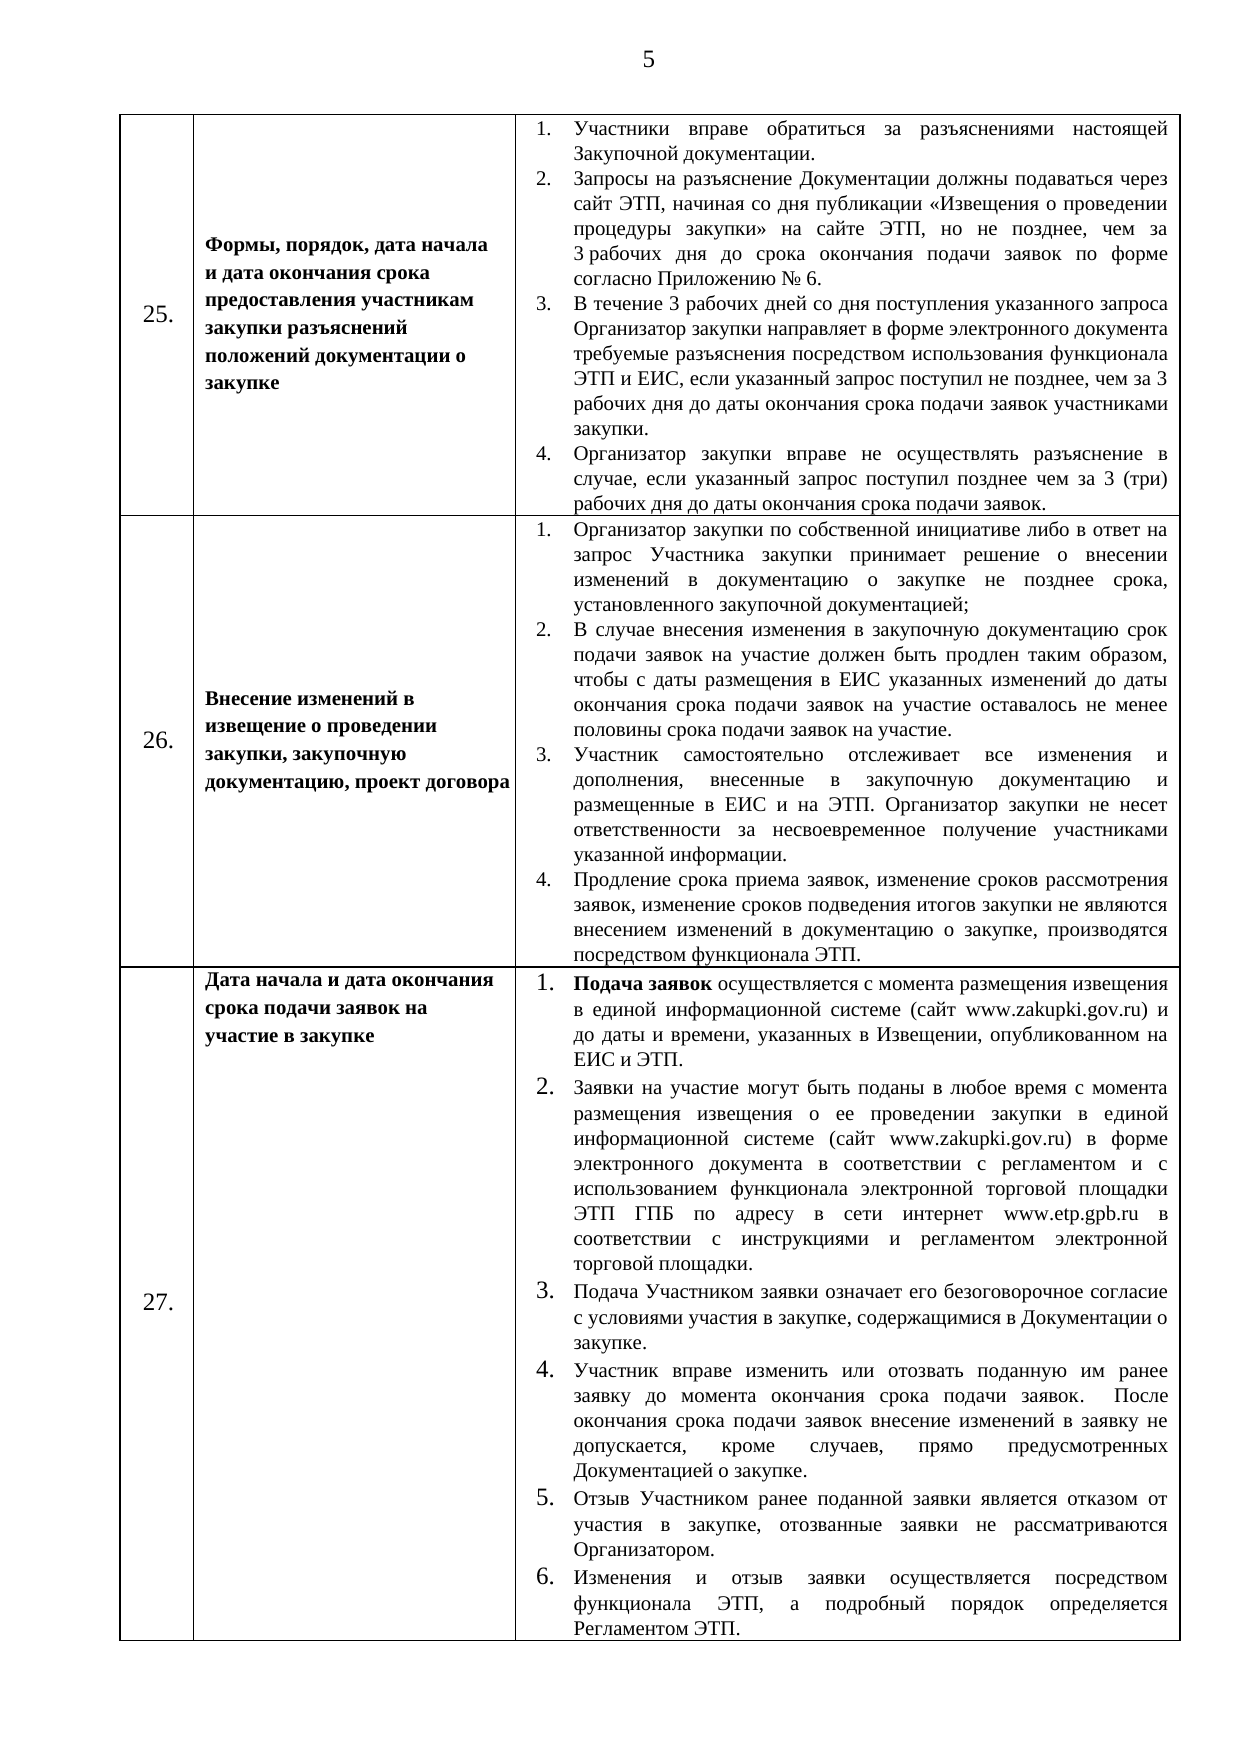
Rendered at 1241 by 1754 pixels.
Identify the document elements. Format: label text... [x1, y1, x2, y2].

table_cell Дата начала и дата окончания срока подачи заявок на участие в закупке [194, 968, 515, 1640]
table_cell Формы, порядок, дата начала и дата окончания срока предоставления участникам закупки разъяснений положений документации о закупке [194, 115, 515, 515]
table_cell [121, 115, 193, 515]
table_cell [121, 516, 193, 966]
table_cell Подача заявок осуществляется с момента размещения извещения в единой информационной системе (сайт www.zakupki.gov.ru) и до даты и времени, указанных в Извещении, опубликованном на ЕИС и ЭТП. Заявки на участие могут быть поданы в любое время с момента размещения извещения о ее проведении закупки в единой информационной системе (сайт www.zakupki.gov.ru) в форме электронного документа в соответствии с регламентом и с использованием функционала электронной торговой площадки ЭТП ГПБ по адресу в сети интернет www.etp.gpb.ru в соответствии с инструкциями и регламентом электронной торговой площадки. Подача Участником заявки означает его безоговорочное согласие с условиями участия в закупке, содержащимися в Документации о закупке. Участник вправе изменить или отозвать поданную им ранее заявку до момента окончания срока подачи заявок. После окончания срока подачи заявок внесение изменений в заявку не допускается, кроме случаев, прямо предусмотренных Документацией о закупке. Отзыв Участником ранее поданной заявки является отказом от участия в закупке, отозванные заявки не рассматриваются Организатором. Изменения и отзыв заявки осуществляется посредством функционала ЭТП, а подробный порядок определяется Регламентом ЭТП. [516, 968, 1179, 1640]
table_cell Участники вправе обратиться за разъяснениями настоящей Закупочной документации. Запросы на разъяснение Документации должны подаваться через сайт ЭТП, начиная со дня публикации «Извещения о проведении процедуры закупки» на сайте ЭТП, но не позднее, чем за 3 рабочих дня до срока окончания подачи заявок по форме согласно Приложению № 6. В течение 3 рабочих дней со дня поступления указанного запроса Организатор закупки направляет в форме электронного документа требуемые разъяснения посредством использования функционала ЭТП и ЕИС, если указанный запрос поступил не позднее, чем за 3 рабочих дня до даты окончания срока подачи заявок участниками закупки. Организатор закупки вправе не осуществлять разъяснение в случае, если указанный запрос поступил позднее чем за 3 (три) рабочих дня до даты окончания срока подачи заявок. [516, 115, 1179, 515]
table_cell Организатор закупки по собственной инициативе либо в ответ на запрос Участника закупки принимает решение о внесении изменений в документацию о закупке не позднее срока, установленного закупочной документацией; В случае внесения изменения в закупочную документацию срок подачи заявок на участие должен быть продлен таким образом, чтобы с даты размещения в ЕИС указанных изменений до даты окончания срока подачи заявок на участие оставалось не менее половины срока подачи заявок на участие. Участник самостоятельно отслеживает все изменения и дополнения, внесенные в закупочную документацию и размещенные в ЕИС и на ЭТП. Организатор закупки не несет ответственности за несвоевременное получение участниками указанной информации. Продление срока приема заявок, изменение сроков рассмотрения заявок, изменение сроков подведения итогов закупки не являются внесением изменений в документацию о закупке, производятся посредством функционала ЭТП. [516, 516, 1179, 966]
table_cell Внесение изменений в извещение о проведении закупки, закупочную документацию, проект договора [194, 516, 515, 966]
table_cell [121, 968, 193, 1640]
